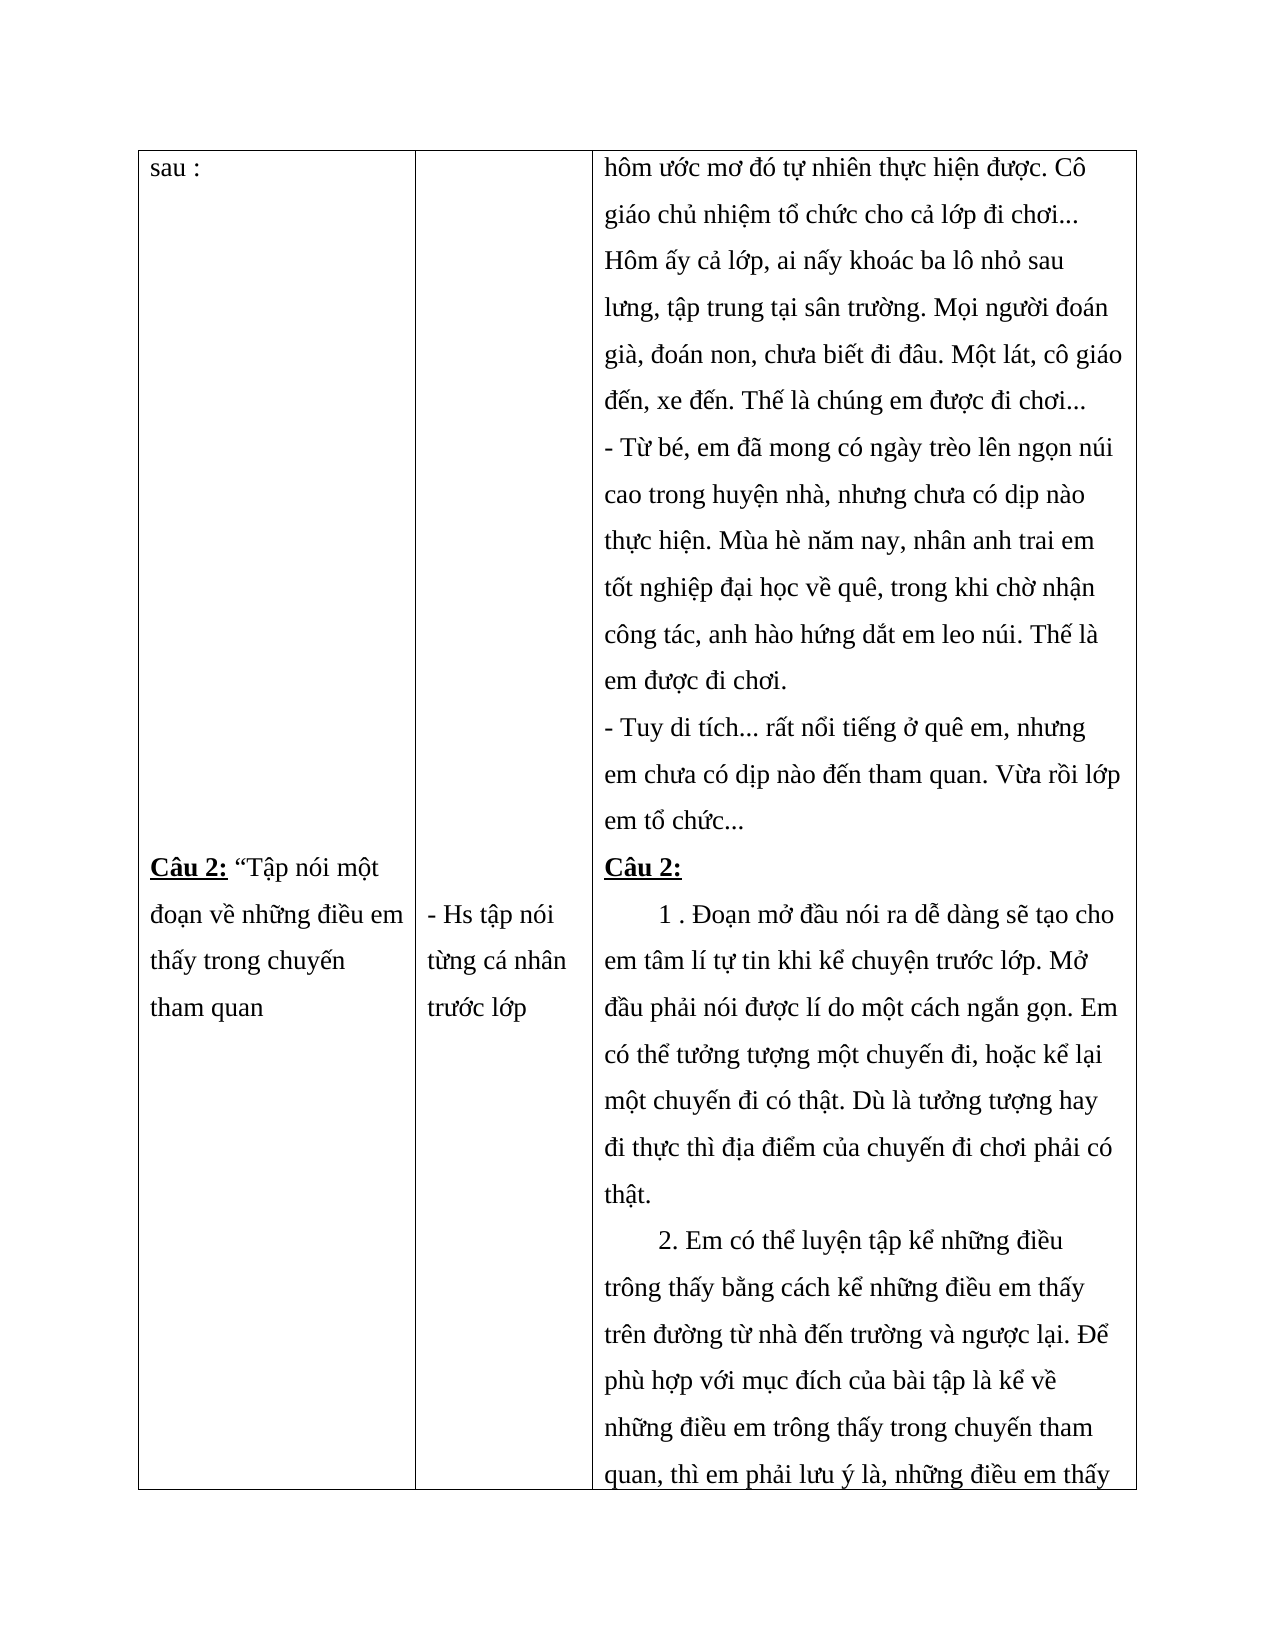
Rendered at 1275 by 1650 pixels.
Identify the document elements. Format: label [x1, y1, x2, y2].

table_cell [139, 151, 415, 1489]
table_cell [593, 151, 1136, 1489]
table_cell [416, 151, 592, 1489]
